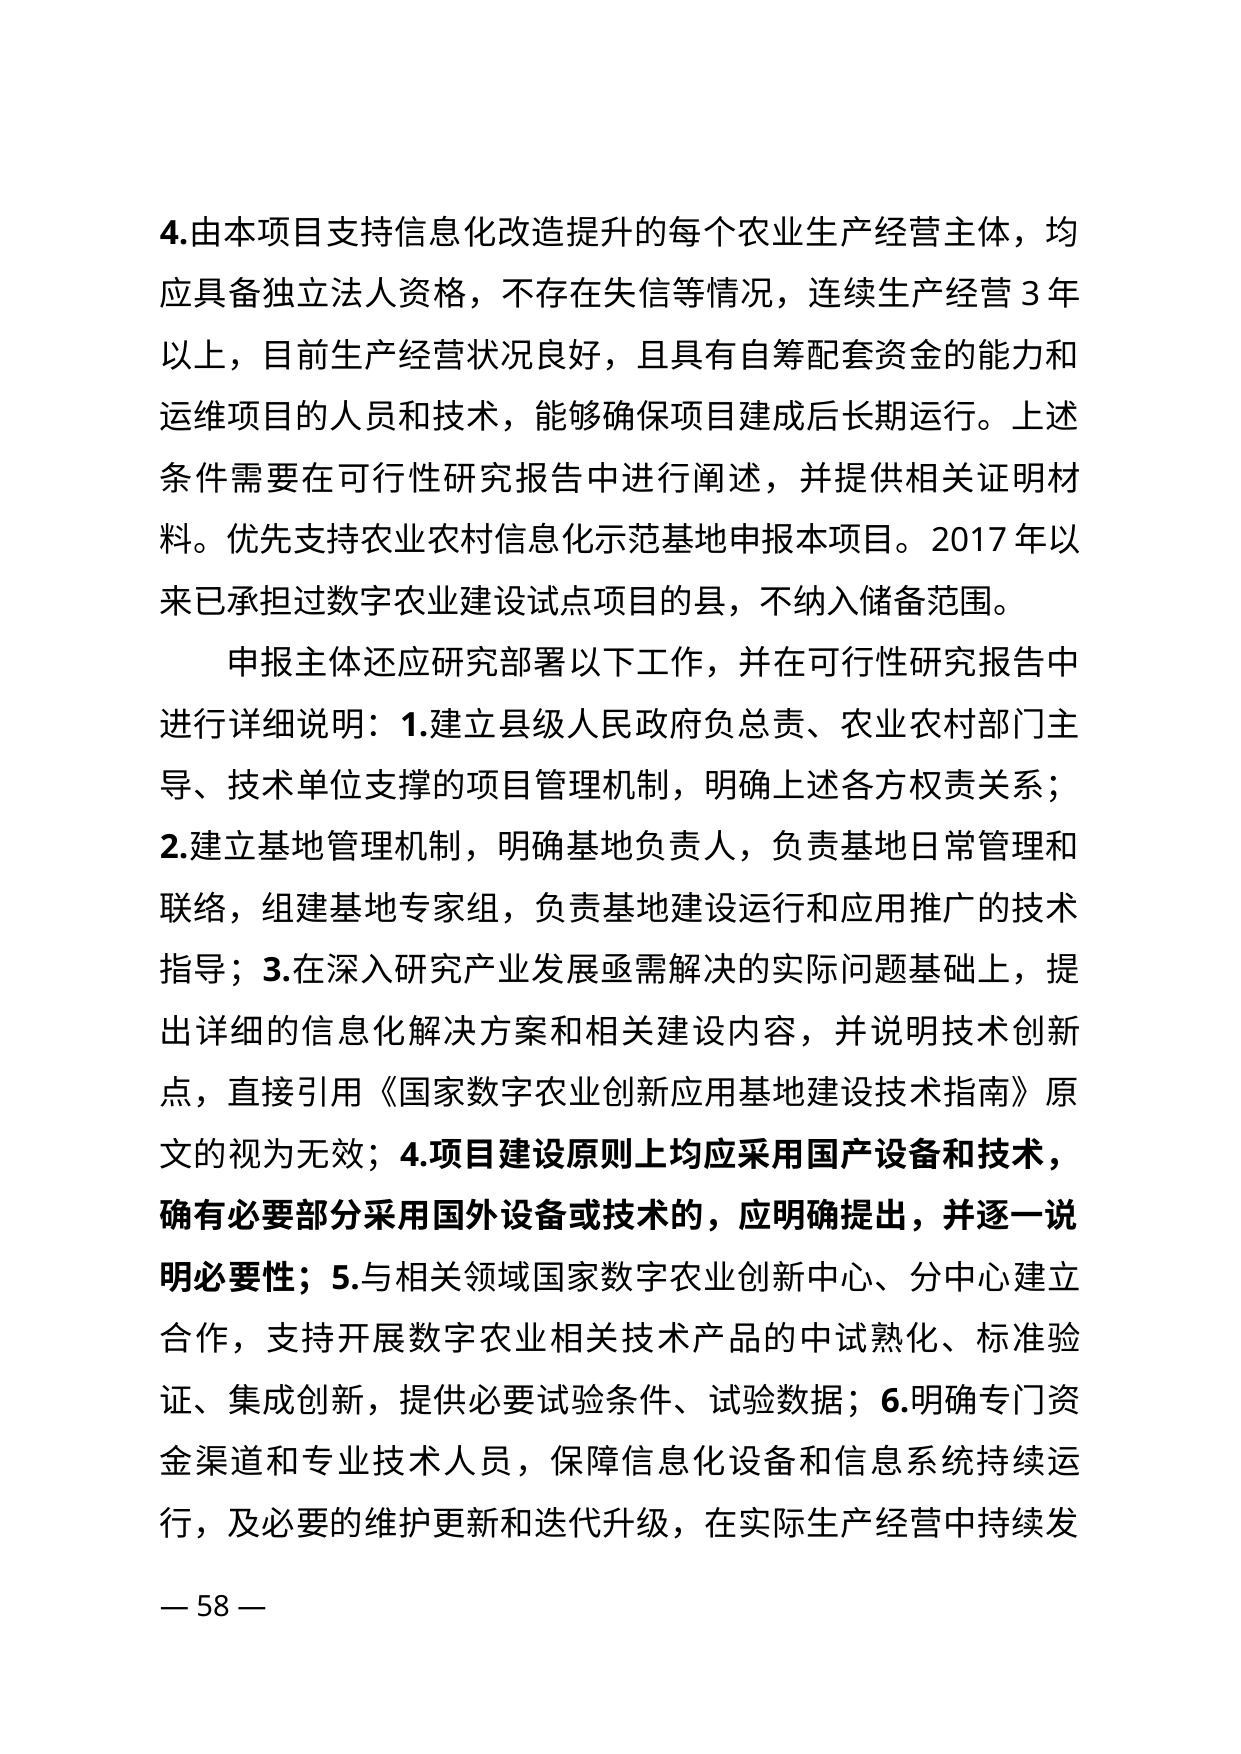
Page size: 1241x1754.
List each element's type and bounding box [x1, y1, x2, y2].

text [159, 195, 1081, 625]
text [159, 625, 1081, 1547]
